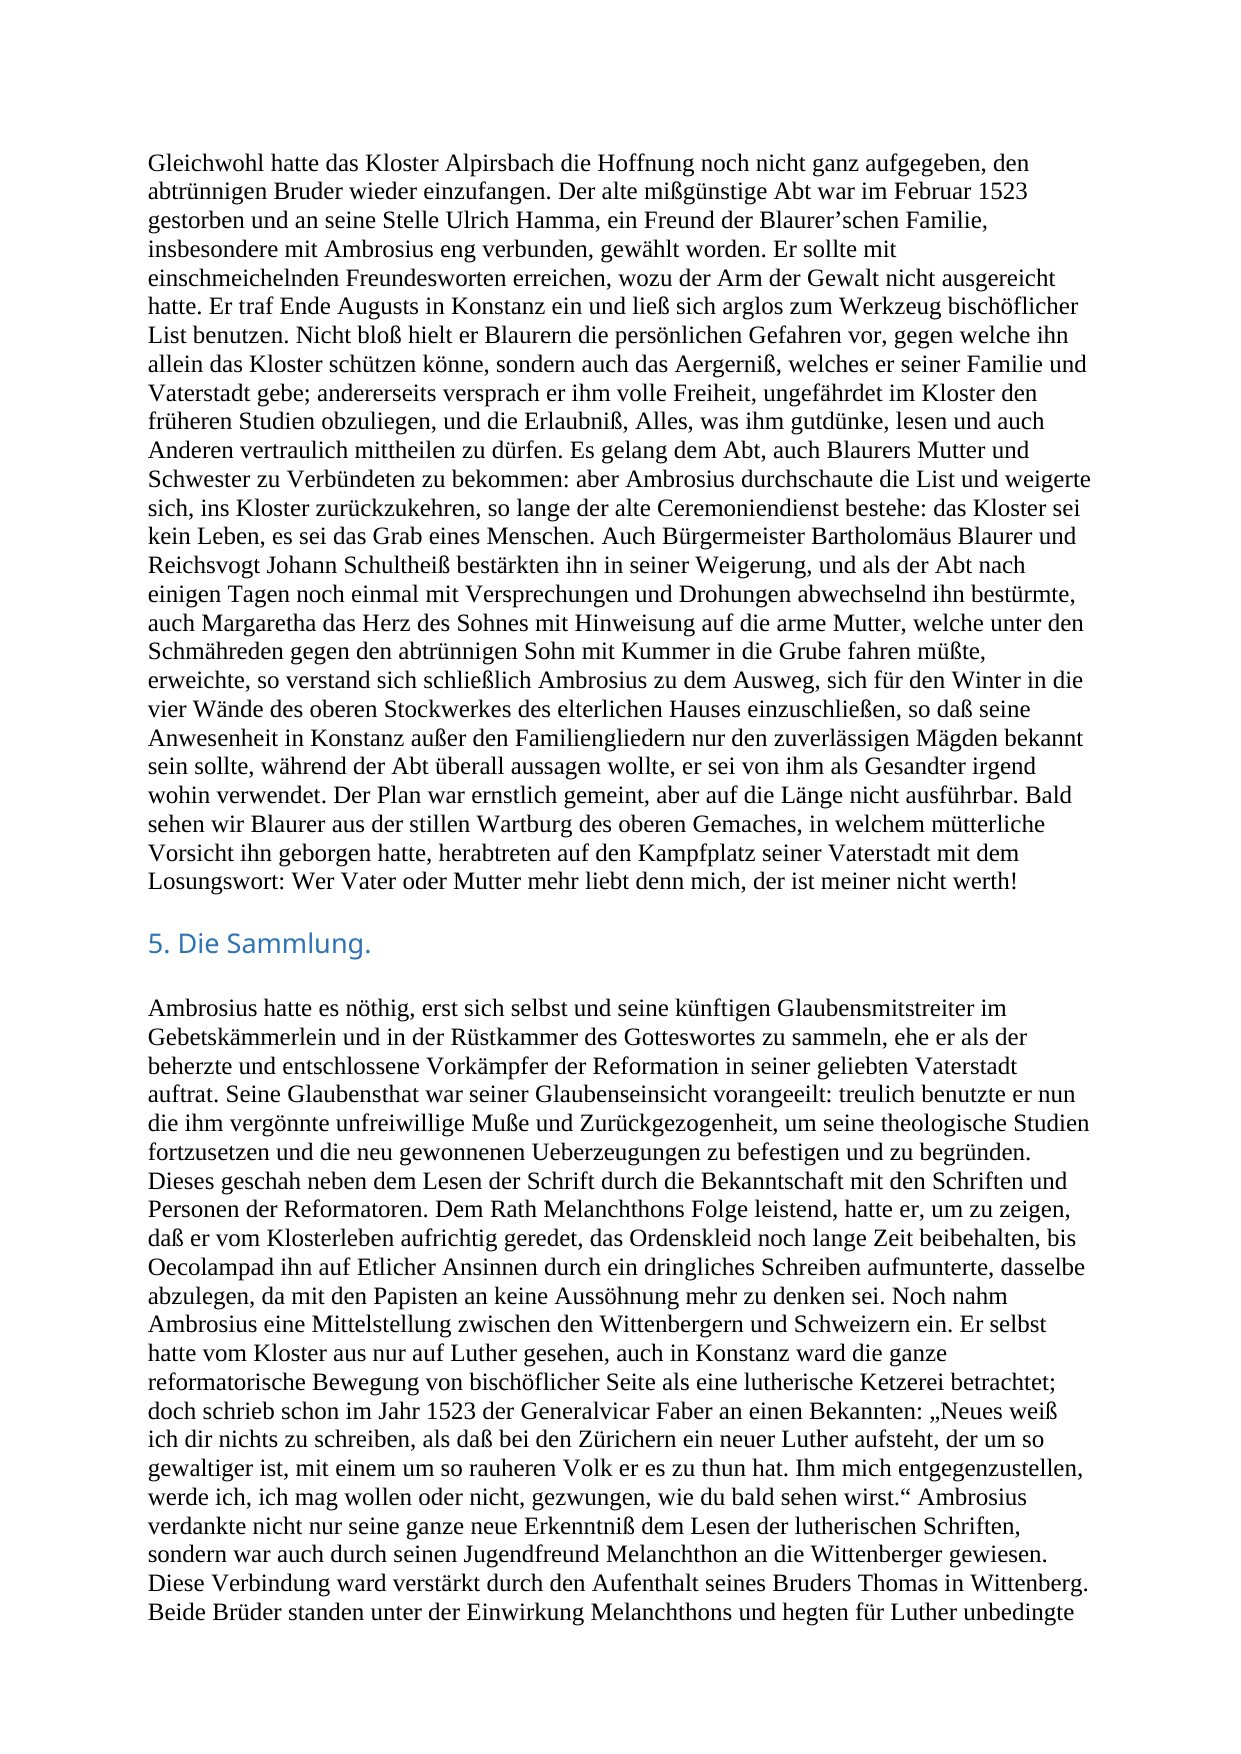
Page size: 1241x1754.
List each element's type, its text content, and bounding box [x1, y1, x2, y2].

subtitle 5. Die Sammlung. [148, 924, 1093, 961]
text Gleichwohl hatte das Kloster Alpirsbach die Hoffnung noch nicht ganz aufgegeben, den abtrünnigen Bruder wieder einzufangen. Der alte mißgünstige Abt war im Februar 1523 gestorben und an seine Stelle Ulrich Hamma, ein Freund der Blaurer’schen Familie, insbesondere mit Ambrosius eng verbunden, gewählt worden. Er sollte mit einschmeichelnden Freundesworten erreichen, wozu der Arm der Gewalt nicht ausgereicht hatte. Er traf Ende Augusts in Konstanz ein und ließ sich arglos zum Werkzeug bischöflicher List benutzen. Nicht bloß hielt er Blaurern die persönlichen Gefahren vor, gegen welche ihn allein das Kloster schützen könne, sondern auch das Aergerniß, welches er seiner Familie und Vaterstadt gebe; andererseits versprach er ihm volle Freiheit, ungefährdet im Kloster den früheren Studien obzuliegen, und die Erlaubniß, Alles, was ihm gutdünke, lesen und auch Anderen vertraulich mittheilen zu dürfen. Es gelang dem Abt, auch Blaurers Mutter und Schwester zu Verbündeten zu bekommen: aber Ambrosius durchschaute die List und weigerte sich, ins Kloster zurückzukehren, so lange der alte Ceremoniendienst bestehe: das Kloster sei kein Leben, es sei das Grab eines Menschen. Auch Bürgermeister Bartholomäus Blaurer und Reichsvogt Johann Schultheiß bestärkten ihn in seiner Weigerung, und als der Abt nach einigen Tagen noch einmal mit Versprechungen und Drohungen abwechselnd ihn bestürmte, auch Margaretha das Herz des Sohnes mit Hinweisung auf die arme Mutter, welche unter den Schmähreden gegen den abtrünnigen Sohn mit Kummer in die Grube fahren müßte, erweichte, so verstand sich schließlich Ambrosius zu dem Ausweg, sich für den Winter in die vier Wände des oberen Stockwerkes des elterlichen Hauses einzuschließen, so daß seine Anwesenheit in Konstanz außer den Familiengliedern nur den zuverlässigen Mägden bekannt sein sollte, während der Abt überall aussagen wollte, er sei von ihm als Gesandter irgend wohin verwendet. Der Plan war ernstlich gemeint, aber auf die Länge nicht ausführbar. Bald sehen wir Blaurer aus der stillen Wartburg des oberen Gemaches, in welchem mütterliche Vorsicht ihn geborgen hatte, herabtreten auf den Kampfplatz seiner Vaterstadt mit dem Losungswort: Wer Vater oder Mutter mehr liebt denn mich, der ist meiner nicht werth! [148, 148, 1093, 895]
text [148, 993, 1093, 1626]
